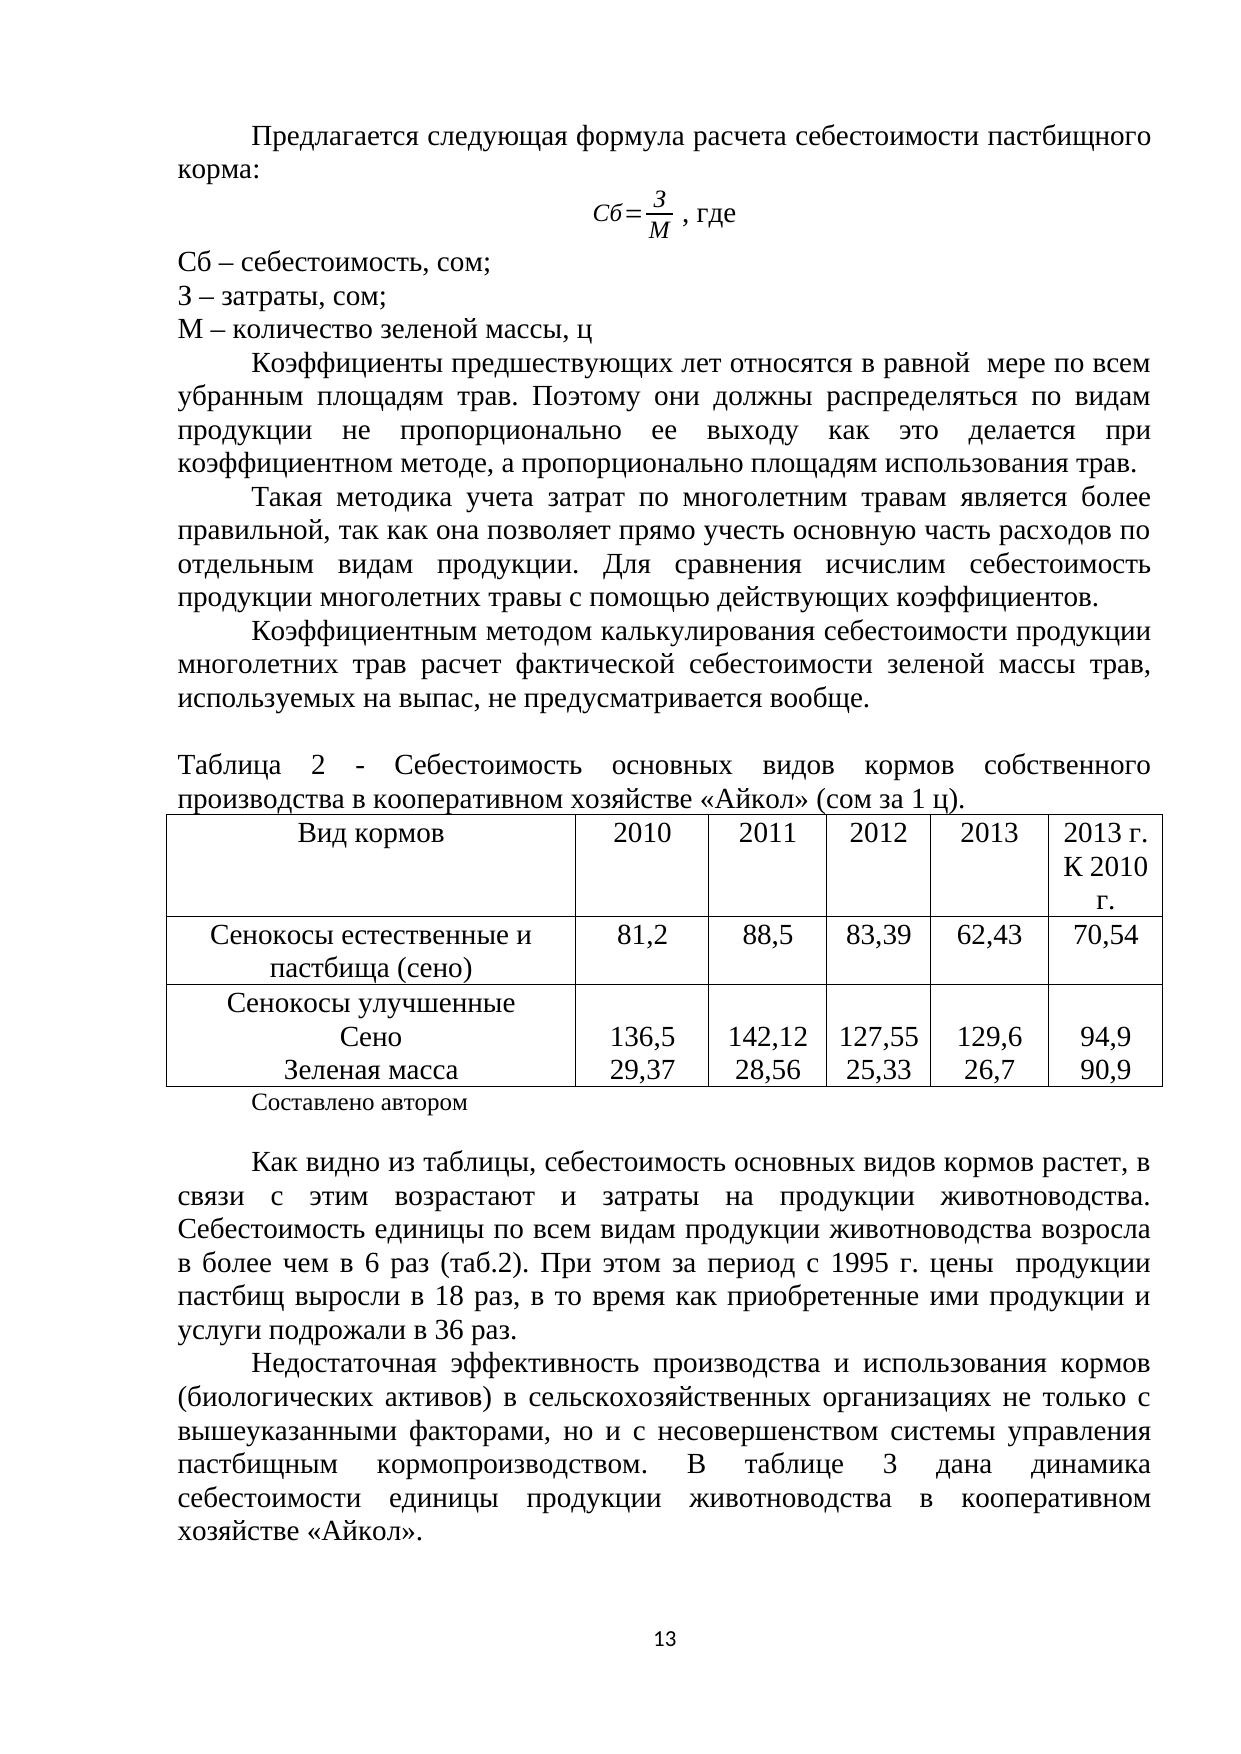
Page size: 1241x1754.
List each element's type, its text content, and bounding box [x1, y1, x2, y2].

table_header Вид кормов [167, 815, 575, 916]
table_cell 70,54 [1049, 917, 1162, 984]
text Коэффициентным методом калькулирования себестоимости продукции многолетних трав расчет фактической себестоимости зеленой массы трав, используемых на выпас, не предусматривается вообще. [177, 613, 1152, 714]
text М – количество зеленой массы, ц [177, 311, 1152, 345]
table_cell 94,9 90,9 [1049, 985, 1162, 1086]
table_header 2010 [576, 815, 708, 916]
text Составлено автором [177, 1087, 1152, 1116]
table_cell Сенокосы улучшенные Сено Зеленая масса [167, 985, 575, 1086]
text Коэффициенты предшествующих лет относятся в равной мере по всем убранным площадям трав. Поэтому они должны распределяться по видам продукции не пропорционально ее выходу как это делается при коэффициентном методе, а пропорционально площадям использования трав. [177, 345, 1152, 479]
table_cell 81,2 [576, 917, 708, 984]
text З – затраты, сом; [177, 278, 1152, 311]
text Недостаточная эффективность производства и использования кормов (биологических активов) в сельскохозяйственных организациях не только с вышеуказанными факторами, но и с несовершенством системы управления пастбищным кормопроизводством. В таблице 3 дана динамика себестоимости единицы продукции животноводства в кооперативном хозяйстве «Айкол». [177, 1346, 1152, 1547]
table_header 2011 [709, 815, 826, 916]
table_header 2012 [827, 815, 930, 916]
table_header 2013 г. К 2010 г. [1049, 815, 1162, 916]
table_cell 88,5 [709, 917, 826, 984]
table_cell 142,12 28,56 [709, 985, 826, 1086]
text Такая методика учета затрат по многолетним травам является более правильной, так как она позволяет прямо учесть основную часть расходов по отдельным видам продукции. Для сравнения исчислим себестоимость продукции многолетних травы с помощью действующих коэффициентов. [177, 479, 1152, 613]
table_cell 127,55 25,33 [827, 985, 930, 1086]
table_cell Сенокосы естественные и пастбища (сено) [167, 917, 575, 984]
text Сб – себестоимость, сом; [177, 244, 1152, 278]
text Предлагается следующая формула расчета себестоимости пастбищного корма: [177, 118, 1152, 185]
table_header 2013 [931, 815, 1048, 916]
table_cell 129,6 26,7 [931, 985, 1048, 1086]
text Как видно из таблицы, себестоимость основных видов кормов растет, в связи с этим возрастают и затраты на продукции животноводства. Себестоимость единицы по всем видам продукции животноводства возросла в более чем в 6 раз (таб.2). При этом за период с 1995 г. цены продукции пастбищ выросли в 18 раз, в то время как приобретенные ими продукции и услуги подрожали в 36 раз. [177, 1144, 1152, 1346]
text , где [177, 185, 1152, 244]
text Таблица 2 - Себестоимость основных видов кормов собственного производства в кооперативном хозяйстве «Айкол» (сом за 1 ц). [177, 747, 1152, 814]
table_cell 136,5 29,37 [576, 985, 708, 1086]
table_cell 62,43 [931, 917, 1048, 984]
table_cell 83,39 [827, 917, 930, 984]
